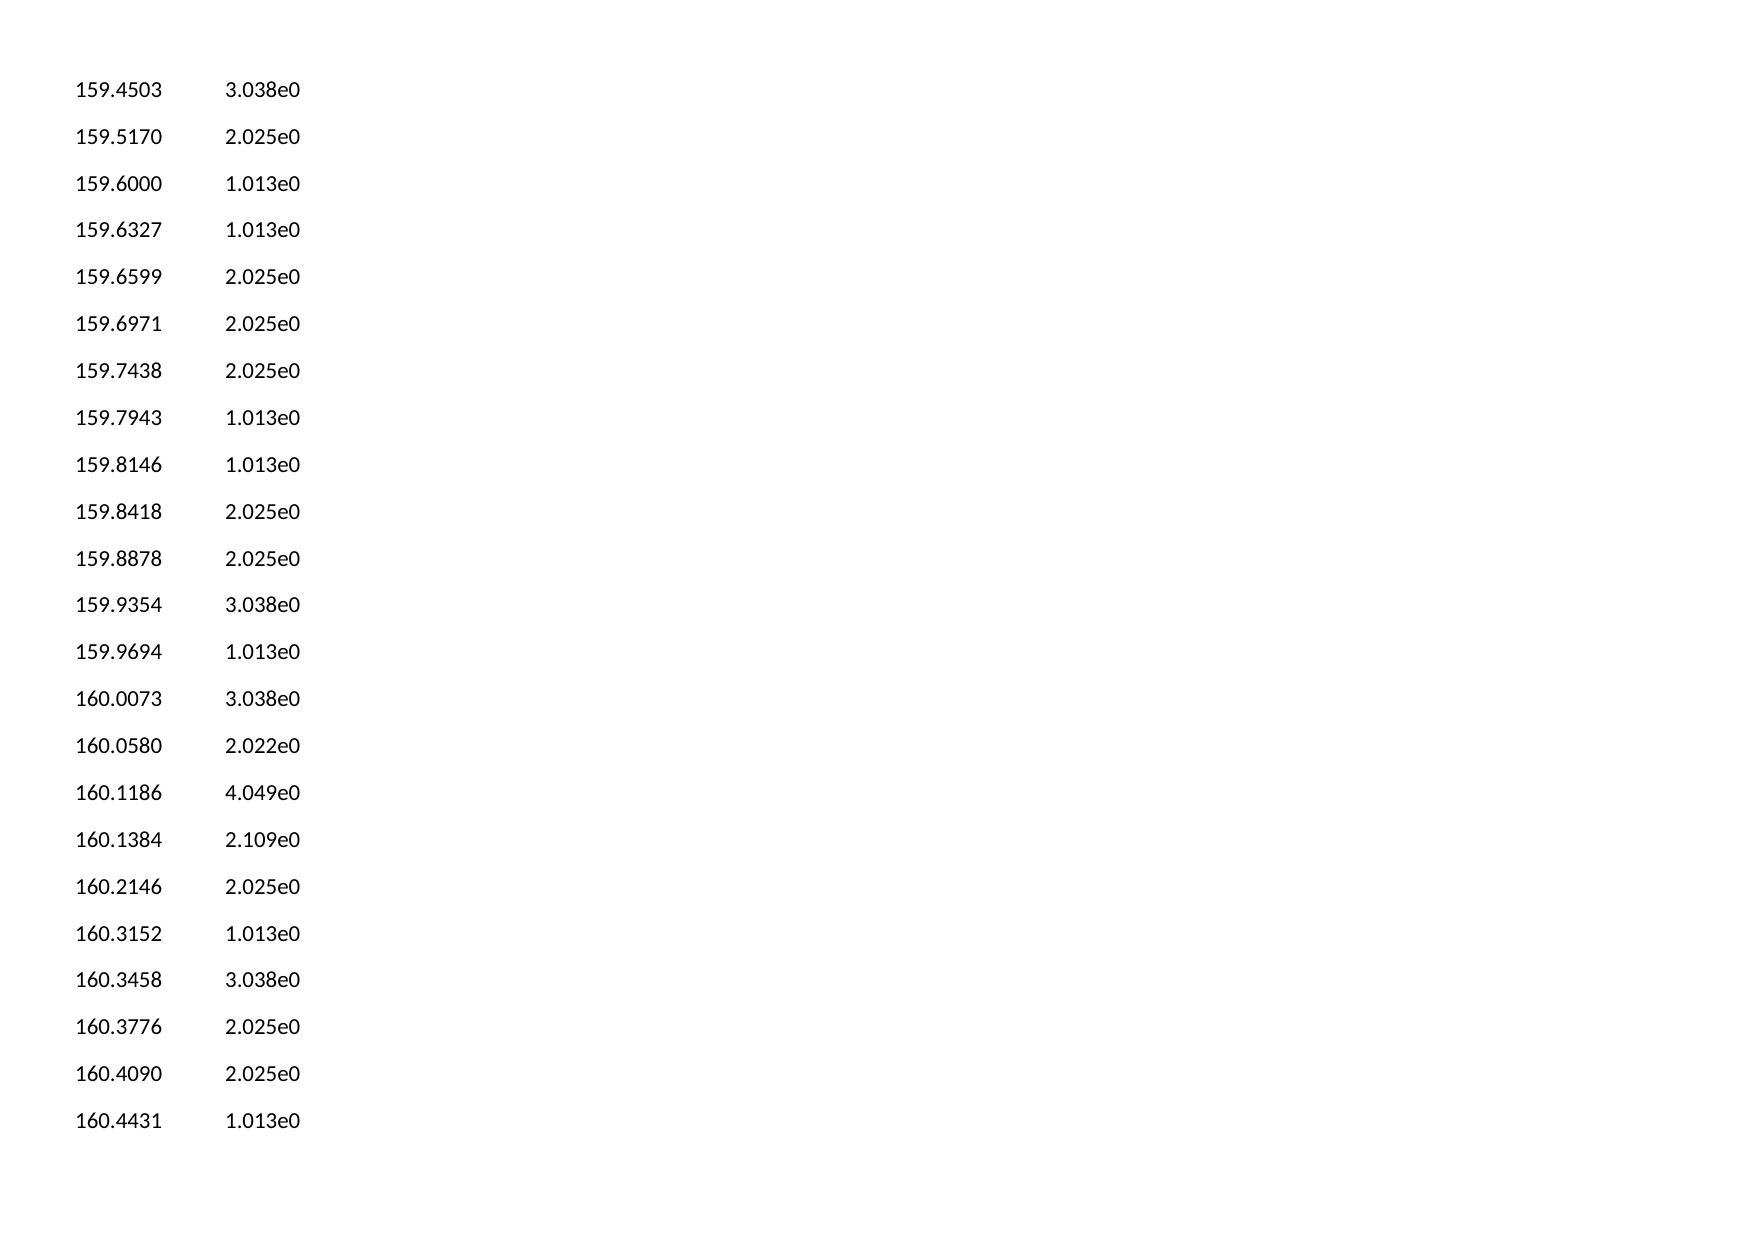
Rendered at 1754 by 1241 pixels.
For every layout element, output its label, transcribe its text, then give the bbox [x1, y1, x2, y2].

text 159.8418 2.025e0 [75, 497, 1679, 525]
text 159.6971 2.025e0 [75, 309, 1679, 337]
text 160.1186 4.049e0 [75, 778, 1679, 806]
text 159.8878 2.025e0 [75, 544, 1679, 572]
text 159.4503 3.038e0 [75, 75, 1679, 103]
text 160.4090 2.025e0 [75, 1059, 1679, 1087]
text 159.6599 2.025e0 [75, 262, 1679, 291]
text 159.7943 1.013e0 [75, 403, 1679, 431]
text 160.1384 2.109e0 [75, 825, 1679, 853]
text 160.3776 2.025e0 [75, 1012, 1679, 1041]
text 160.0580 2.022e0 [75, 731, 1679, 759]
text 159.7438 2.025e0 [75, 356, 1679, 384]
text 159.6327 1.013e0 [75, 216, 1679, 244]
text 160.3458 3.038e0 [75, 966, 1679, 994]
text 159.8146 1.013e0 [75, 450, 1679, 478]
text 159.9694 1.013e0 [75, 637, 1679, 666]
text 160.2146 2.025e0 [75, 872, 1679, 900]
text 160.4431 1.013e0 [75, 1106, 1679, 1134]
text 159.5170 2.025e0 [75, 122, 1679, 150]
text 160.3152 1.013e0 [75, 919, 1679, 947]
text 159.9354 3.038e0 [75, 591, 1679, 619]
text 159.6000 1.013e0 [75, 169, 1679, 197]
text 160.0073 3.038e0 [75, 684, 1679, 712]
